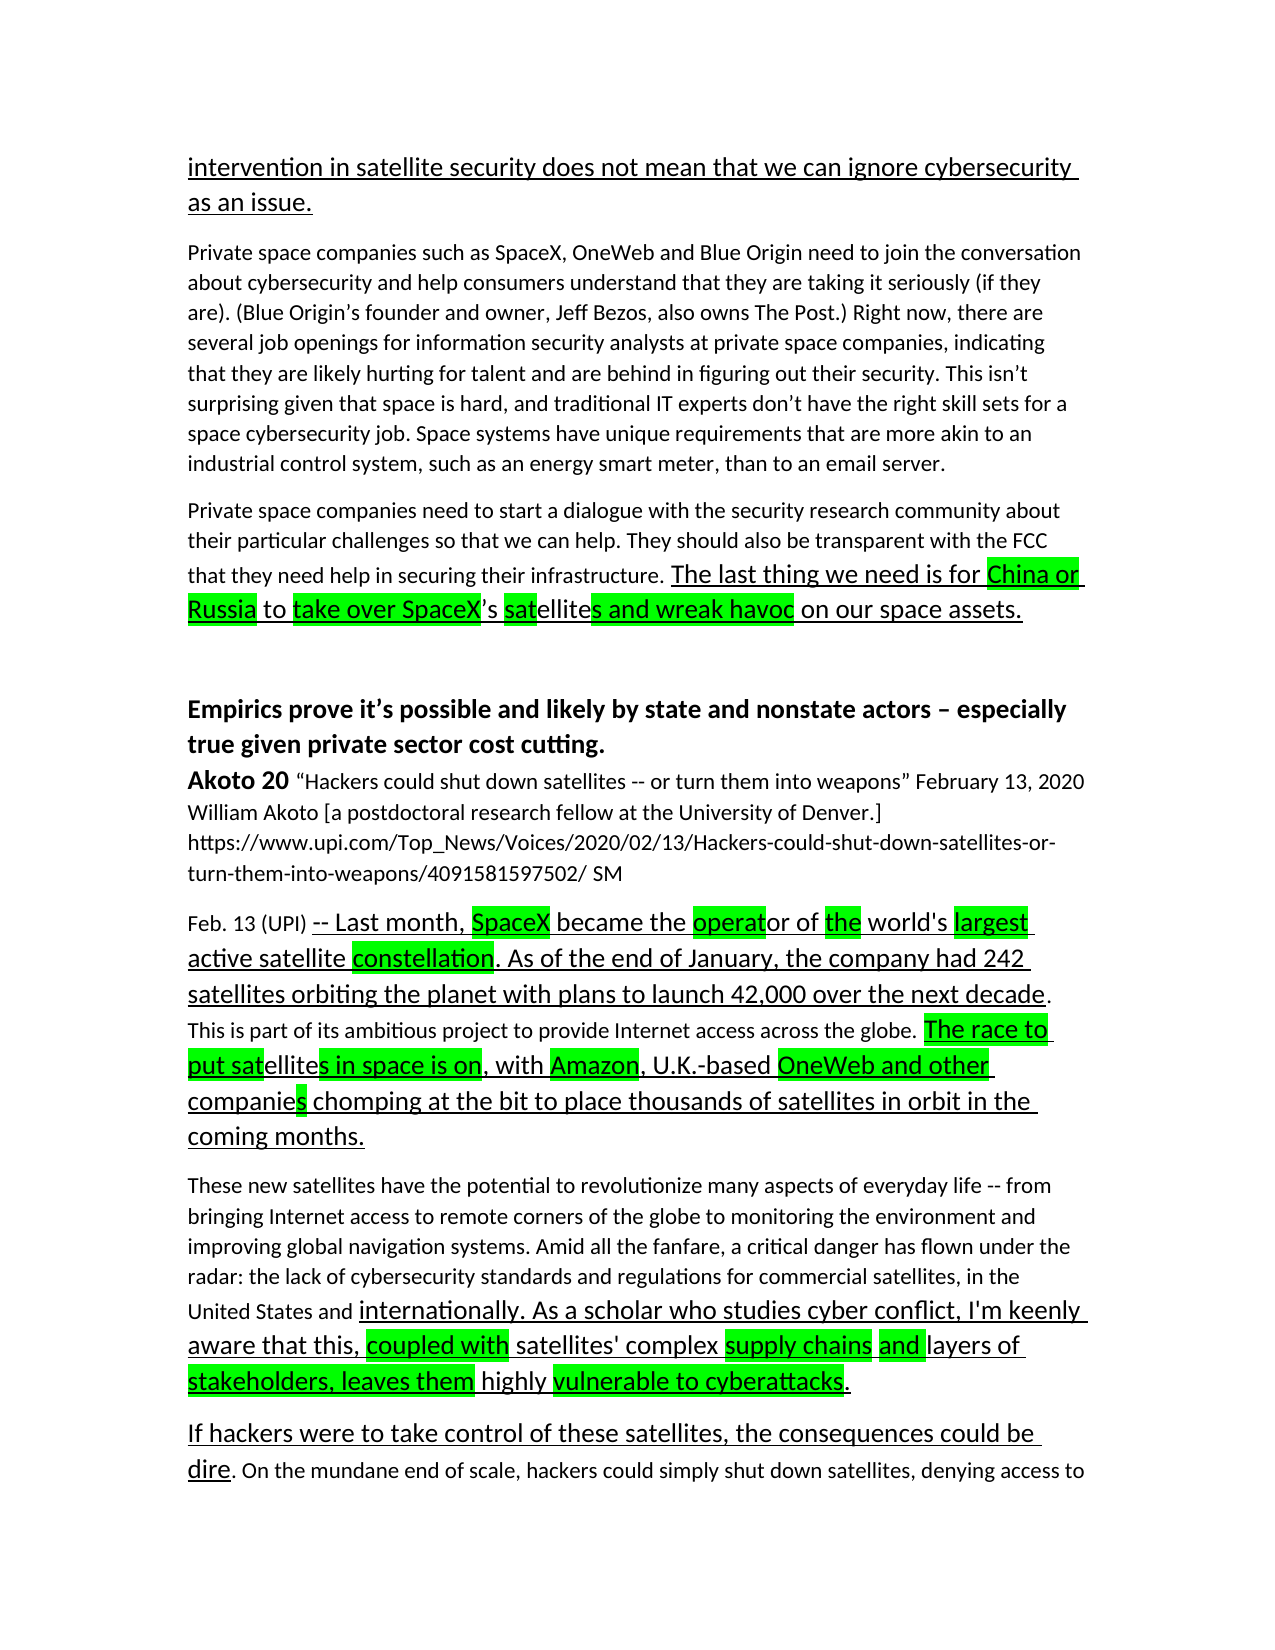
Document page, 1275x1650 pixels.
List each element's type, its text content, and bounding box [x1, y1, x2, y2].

text These new satellites have the potential to revolutionize many aspects of everyday life -- from bringing Internet access to remote corners of the globe to monitoring the environment and improving global navigation systems. Amid all the fanfare, a critical danger has flown under the radar: the lack of cybersecurity standards and regulations for commercial satellites, in the United States and internationally. As a scholar who studies cyber conflict, I'm keenly aware that this, coupled with satellites' complex supply chains and layers of stakeholders, leaves them highly vulnerable to cyberattacks. [187, 1172, 1087, 1397]
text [187, 150, 1087, 219]
text Feb. 13 (UPI) -- Last month, SpaceX became the operator of the world's largest active satellite constellation. As of the end of January, the company had 242 satellites orbiting the planet with plans to launch 42,000 over the next decade. This is part of its ambitious project to provide Internet access across the globe. The race to put satellites in space is on, with Amazon, U.K.-based OneWeb and other companies chomping at the bit to place thousands of satellites in orbit in the coming months. [187, 906, 1087, 1152]
text Private space companies need to start a dialogue with the security research community about their particular challenges so that we can help. They should also be transparent with the FCC that they need help in securing their infrastructure. The last thing we need is for China or Russia to take over SpaceX’s satellites and wreak havoc on our space assets. [187, 496, 1087, 626]
text Akoto 20 “Hackers could shut down satellites -- or turn them into weapons” February 13, 2020 William Akoto [a postdoctoral research fellow at the University of Denver.] https://www.upi.com/Top_News/Voices/2020/02/13/Hackers-could-shut-down-satellites-or-turn-them-into-weapons/4091581597502/ SM [187, 763, 1087, 887]
text Private space companies such as SpaceX, OneWeb and Blue Origin need to join the conversation about cybersecurity and help consumers understand that they are taking it seriously (if they are). (Blue Origin’s founder and owner, Jeff Bezos, also owns The Post.) Right now, there are several job openings for information security analysts at private space companies, indicating that they are likely hurting for talent and are behind in figuring out their security. This isn’t surprising given that space is hard, and traditional IT experts don’t have the right skill sets for a space cybersecurity job. Space systems have unique requirements that are more akin to an industrial control system, such as an energy smart meter, than to an email server. [187, 238, 1087, 477]
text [187, 1416, 1087, 1485]
subtitle Empirics prove it’s possible and likely by state and nonstate actors – especially true given private sector cost cutting. [187, 692, 1087, 761]
